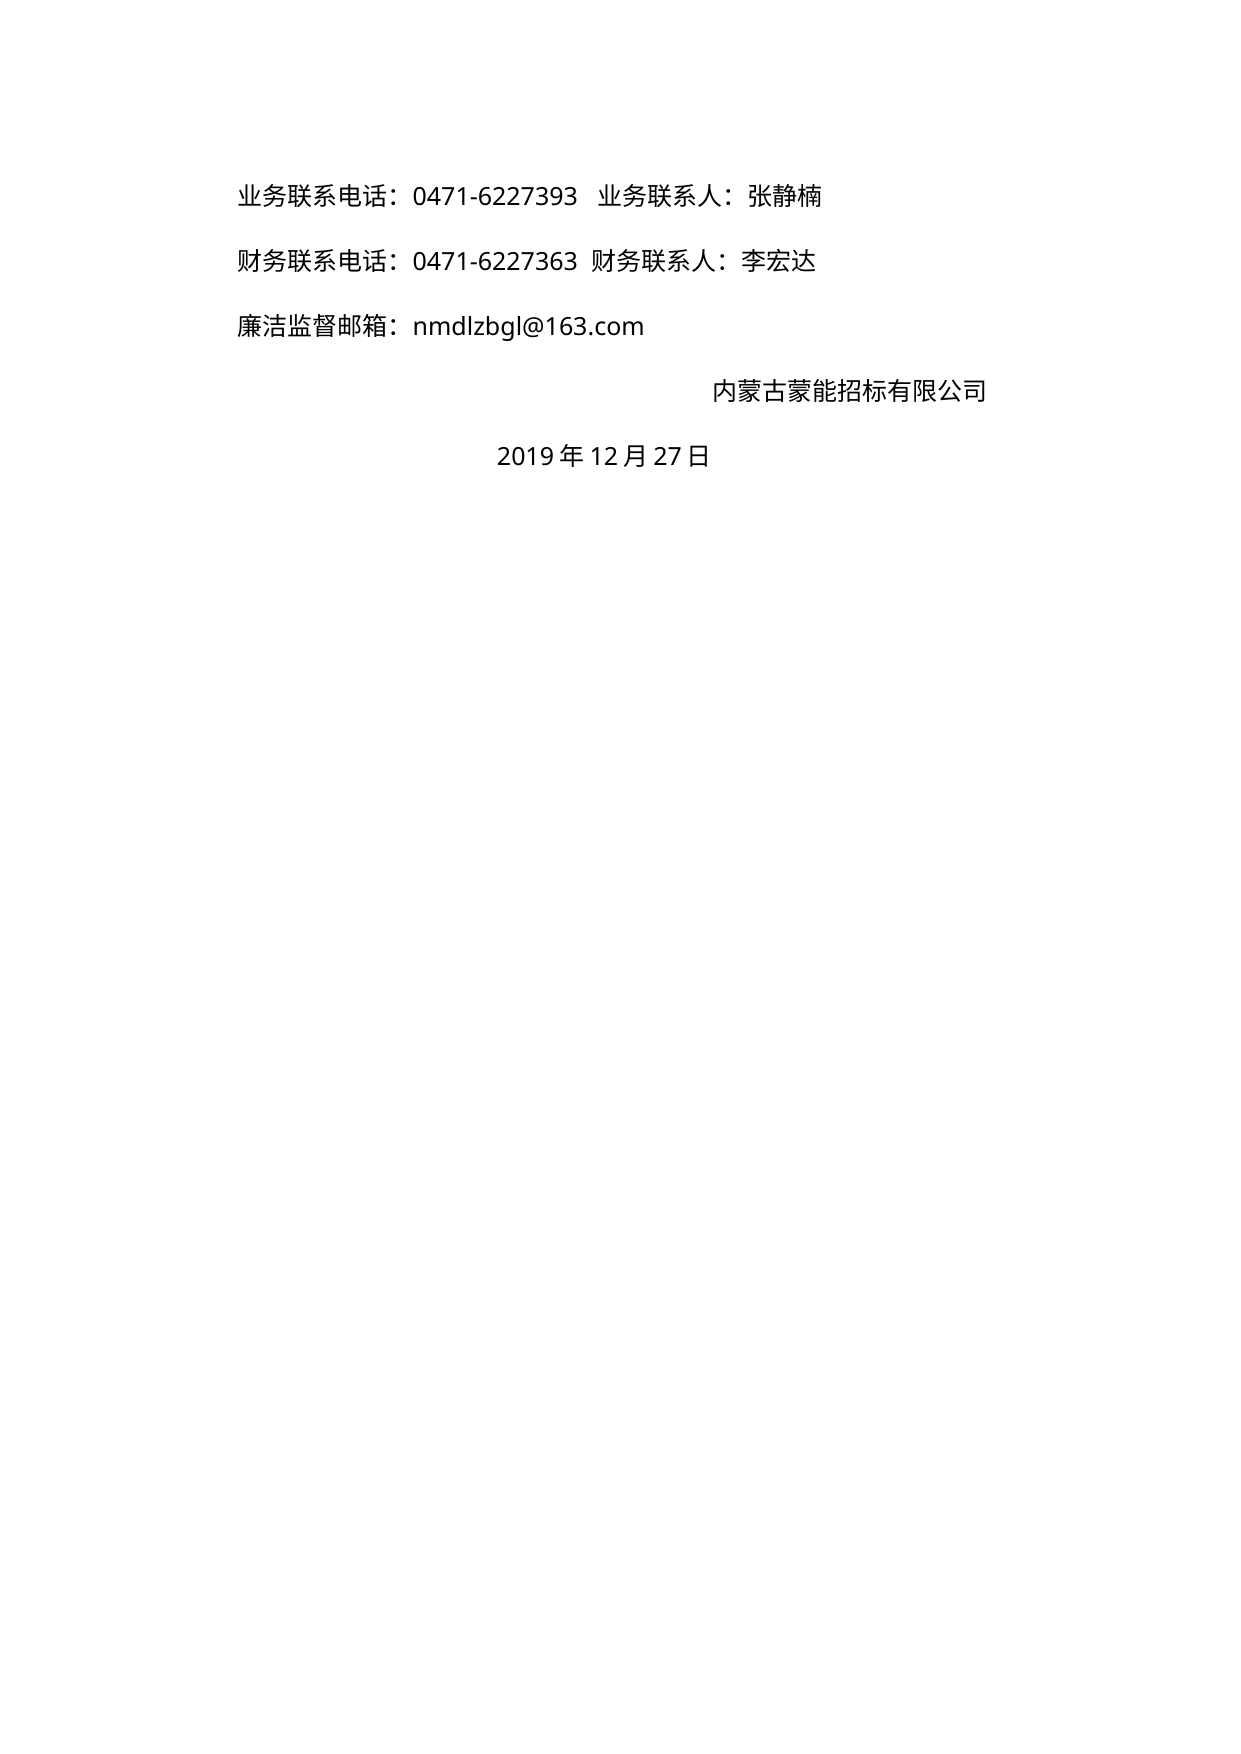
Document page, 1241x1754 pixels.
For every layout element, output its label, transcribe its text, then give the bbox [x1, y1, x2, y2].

text 2019年12月27日 [187, 422, 1053, 487]
text 业务联系电话：0471-6227393 业务联系人：张静楠 [187, 162, 1053, 227]
text 内蒙古蒙能招标有限公司 [187, 357, 1053, 422]
text 财务联系电话：0471-6227363 财务联系人：李宏达 [187, 227, 1053, 292]
text 廉洁监督邮箱：nmdlzbgl@163.com [187, 292, 1053, 357]
